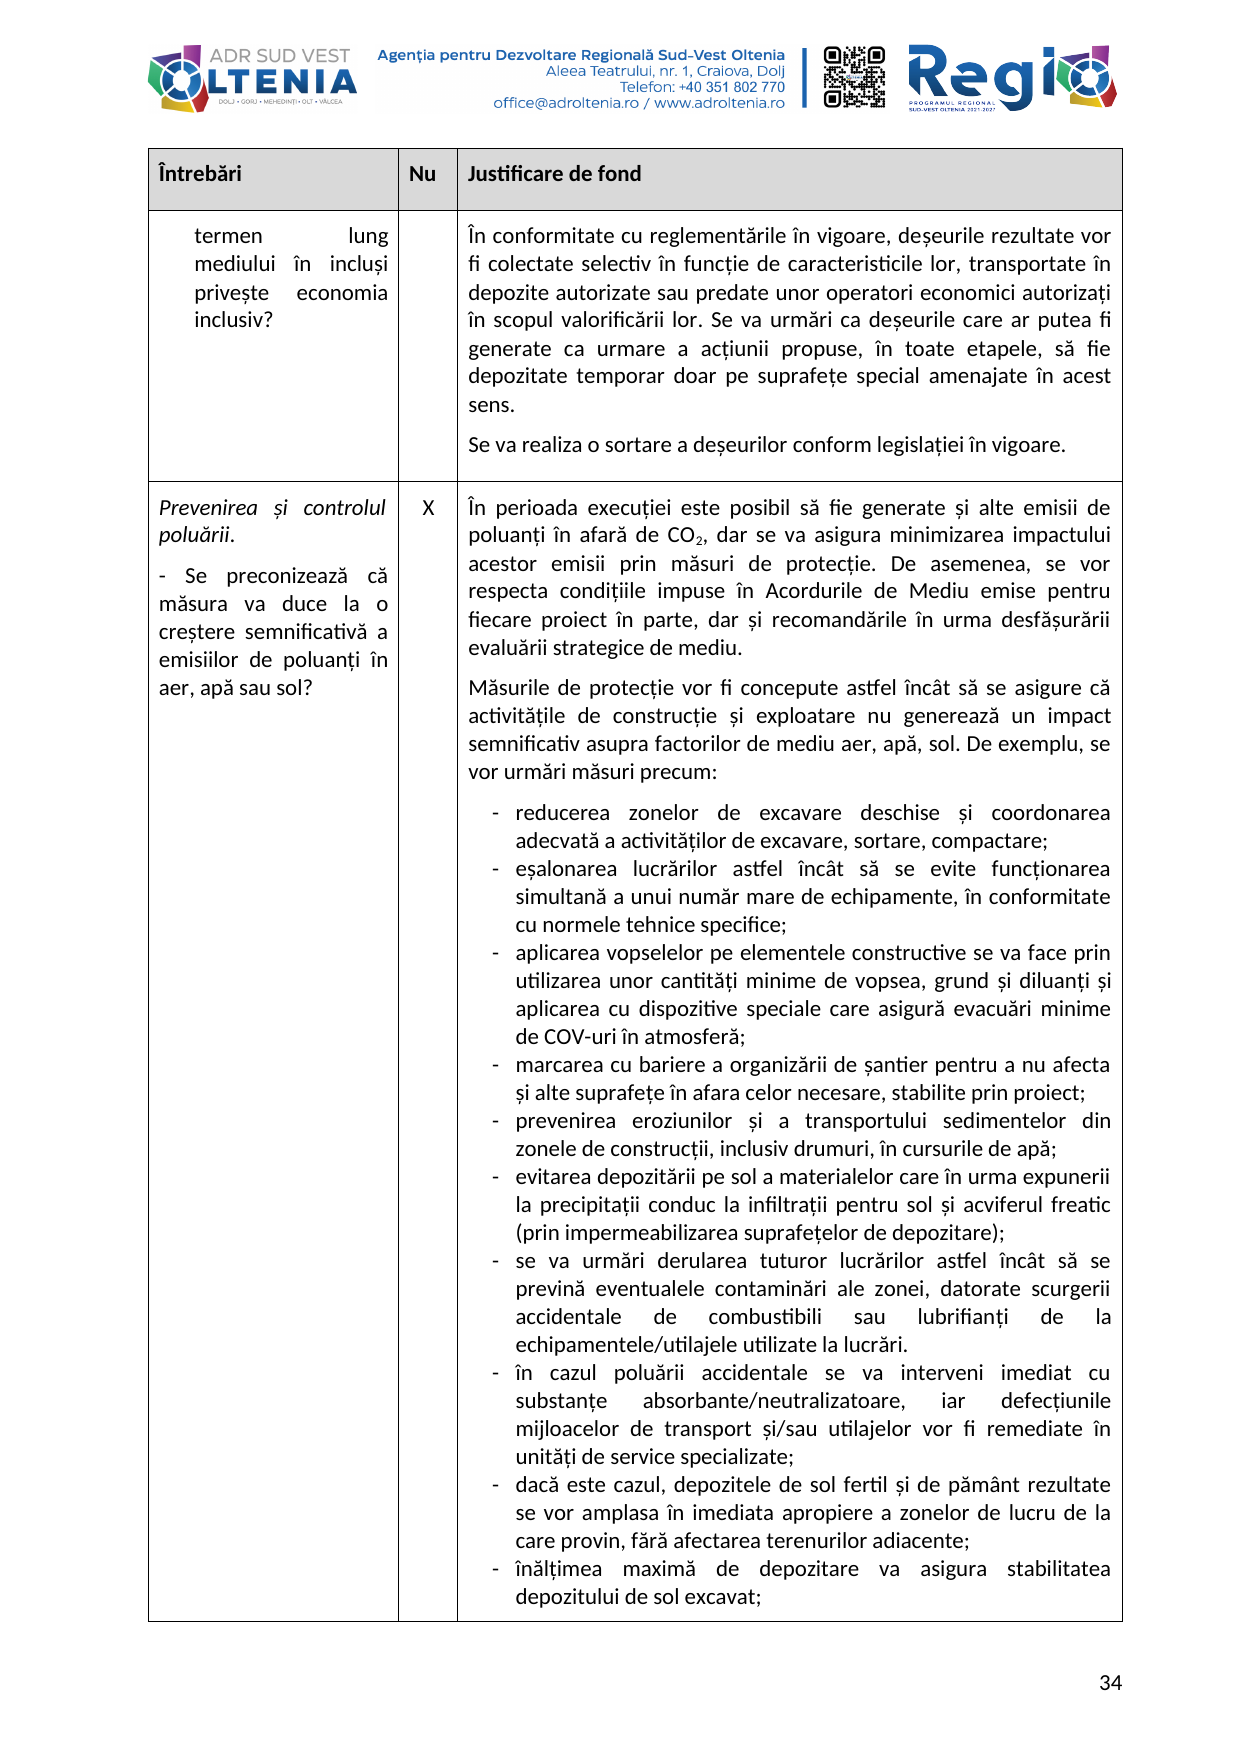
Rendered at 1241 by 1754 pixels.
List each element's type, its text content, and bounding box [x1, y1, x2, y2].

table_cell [149, 211, 398, 481]
table_cell X [399, 482, 457, 1621]
table_header Întrebări [149, 149, 398, 210]
table_cell X [399, 211, 457, 481]
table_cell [458, 211, 1122, 481]
picture [147, 44, 358, 114]
table_header Justificare de fond [458, 149, 1122, 210]
table_header Nu [399, 149, 457, 210]
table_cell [458, 482, 1122, 1621]
picture [907, 44, 1118, 114]
picture [375, 44, 890, 114]
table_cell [149, 482, 398, 1621]
